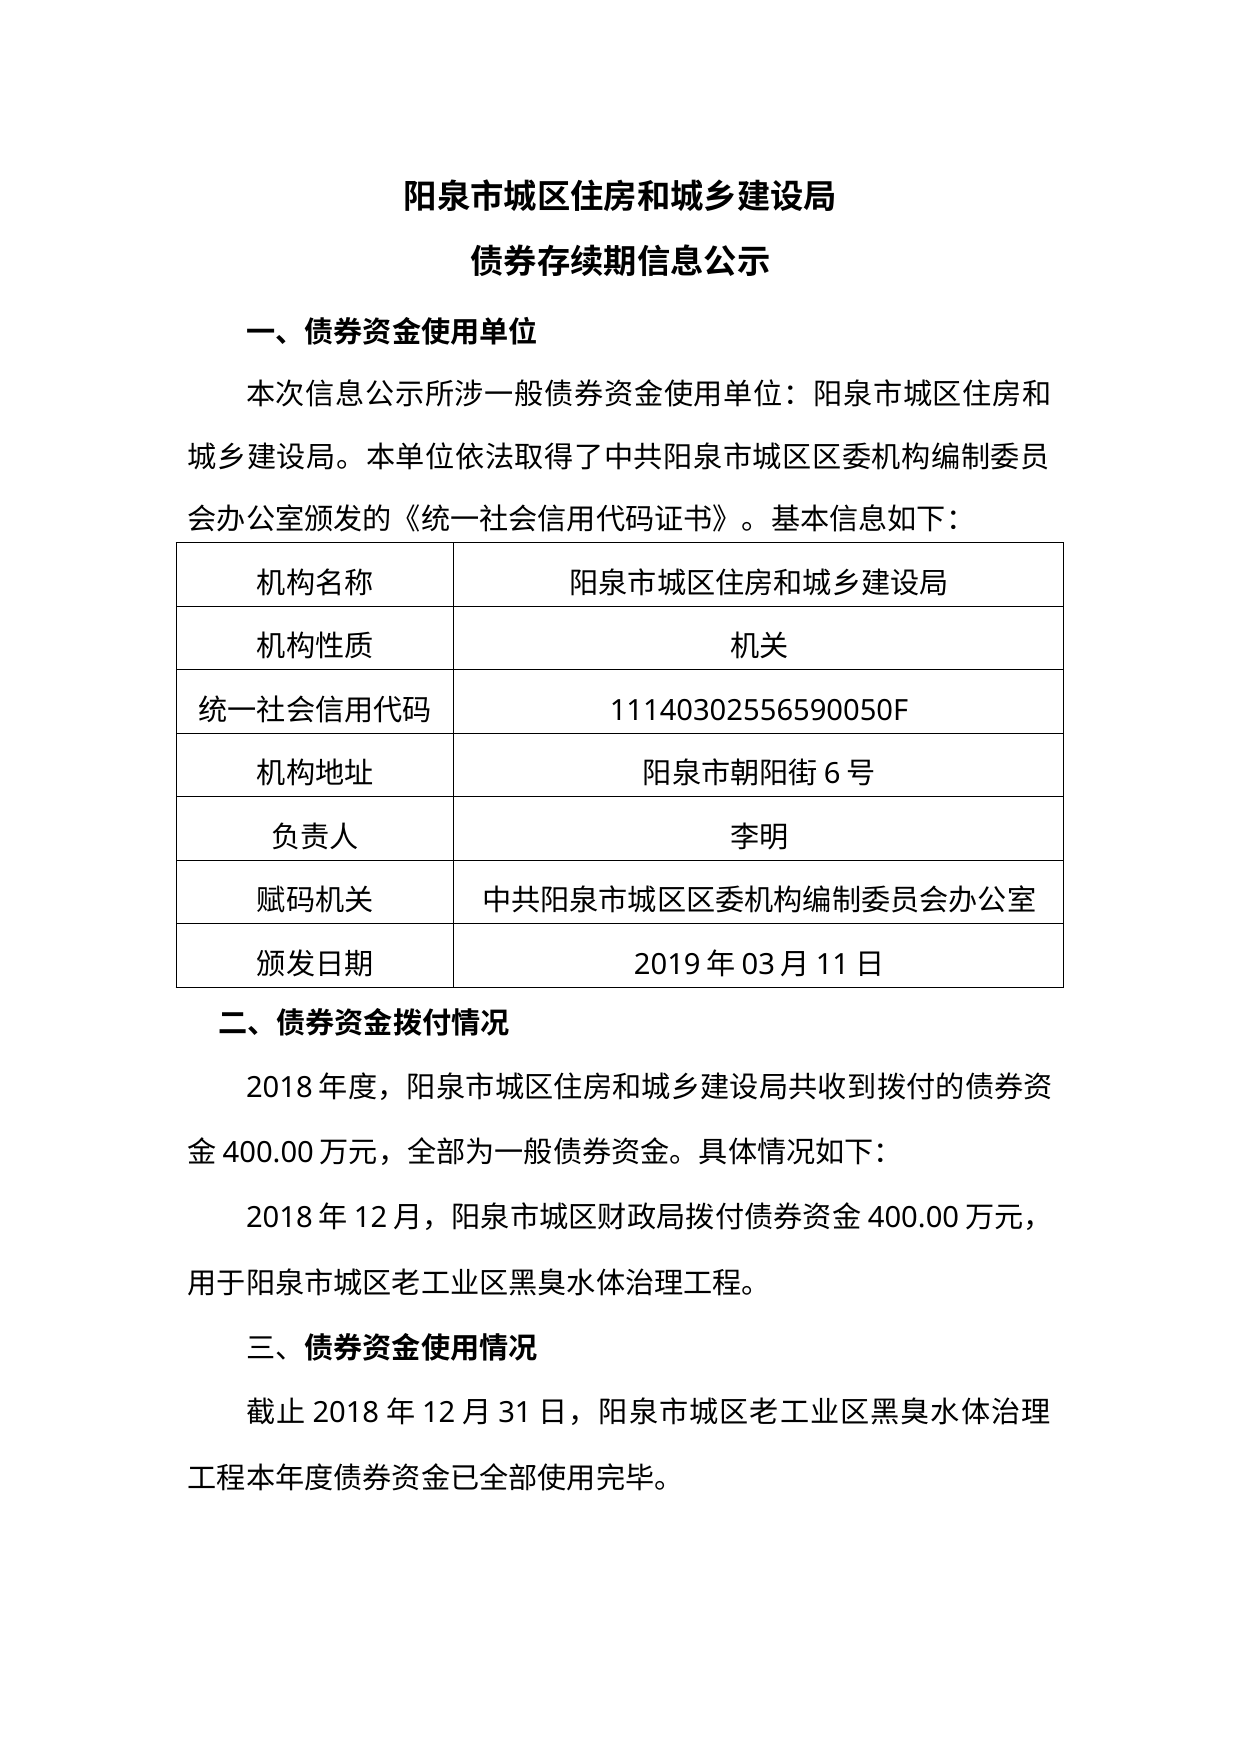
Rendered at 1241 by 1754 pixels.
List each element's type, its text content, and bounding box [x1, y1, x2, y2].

text 本次信息公示所涉一般债券资金使用单位：阳泉市城区住房和城乡建设局。本单位依法取得了中共阳泉市城区区委机构编制委员会办公室颁发的《统一社会信用代码证书》。基本信息如下： [187, 354, 1053, 542]
table_cell 中共阳泉市城区区委机构编制委员会办公室 [454, 861, 1063, 923]
table_cell 颁发日期 [177, 924, 453, 987]
table_header 阳泉市城区住房和城乡建设局 [454, 543, 1063, 606]
table_cell 机关 [454, 607, 1063, 669]
table_cell 阳泉市朝阳街6号 [454, 734, 1063, 796]
table_cell 赋码机关 [177, 861, 453, 923]
table_cell 统一社会信用代码 [177, 670, 453, 733]
table_cell 负责人 [177, 797, 453, 860]
table_cell 机构地址 [177, 734, 453, 796]
text 一、债券资金使用单位 [187, 292, 1053, 354]
text 阳泉市城区住房和城乡建设局 [187, 162, 1053, 227]
text 2018年度，阳泉市城区住房和城乡建设局共收到拨付的债券资金400.00万元，全部为一般债券资金。具体情况如下： [187, 1053, 1053, 1183]
table_header 机构名称 [177, 543, 453, 606]
table_cell 李明 [454, 797, 1063, 860]
text 2018年12月，阳泉市城区财政局拨付债券资金400.00万元，用于阳泉市城区老工业区黑臭水体治理工程。 [187, 1183, 1053, 1313]
table_cell 2019年03月11日 [454, 924, 1063, 987]
list 债券资金使用情况 [187, 1313, 1053, 1378]
table_cell 机构性质 [177, 607, 453, 669]
table_cell 11140302556590050F [454, 670, 1063, 733]
text 二、债券资金拨付情况 [187, 988, 1053, 1053]
text 债券存续期信息公示 [187, 227, 1053, 292]
text 截止2018年12月31日，阳泉市城区老工业区黑臭水体治理工程本年度债券资金已全部使用完毕。 [187, 1378, 1053, 1508]
